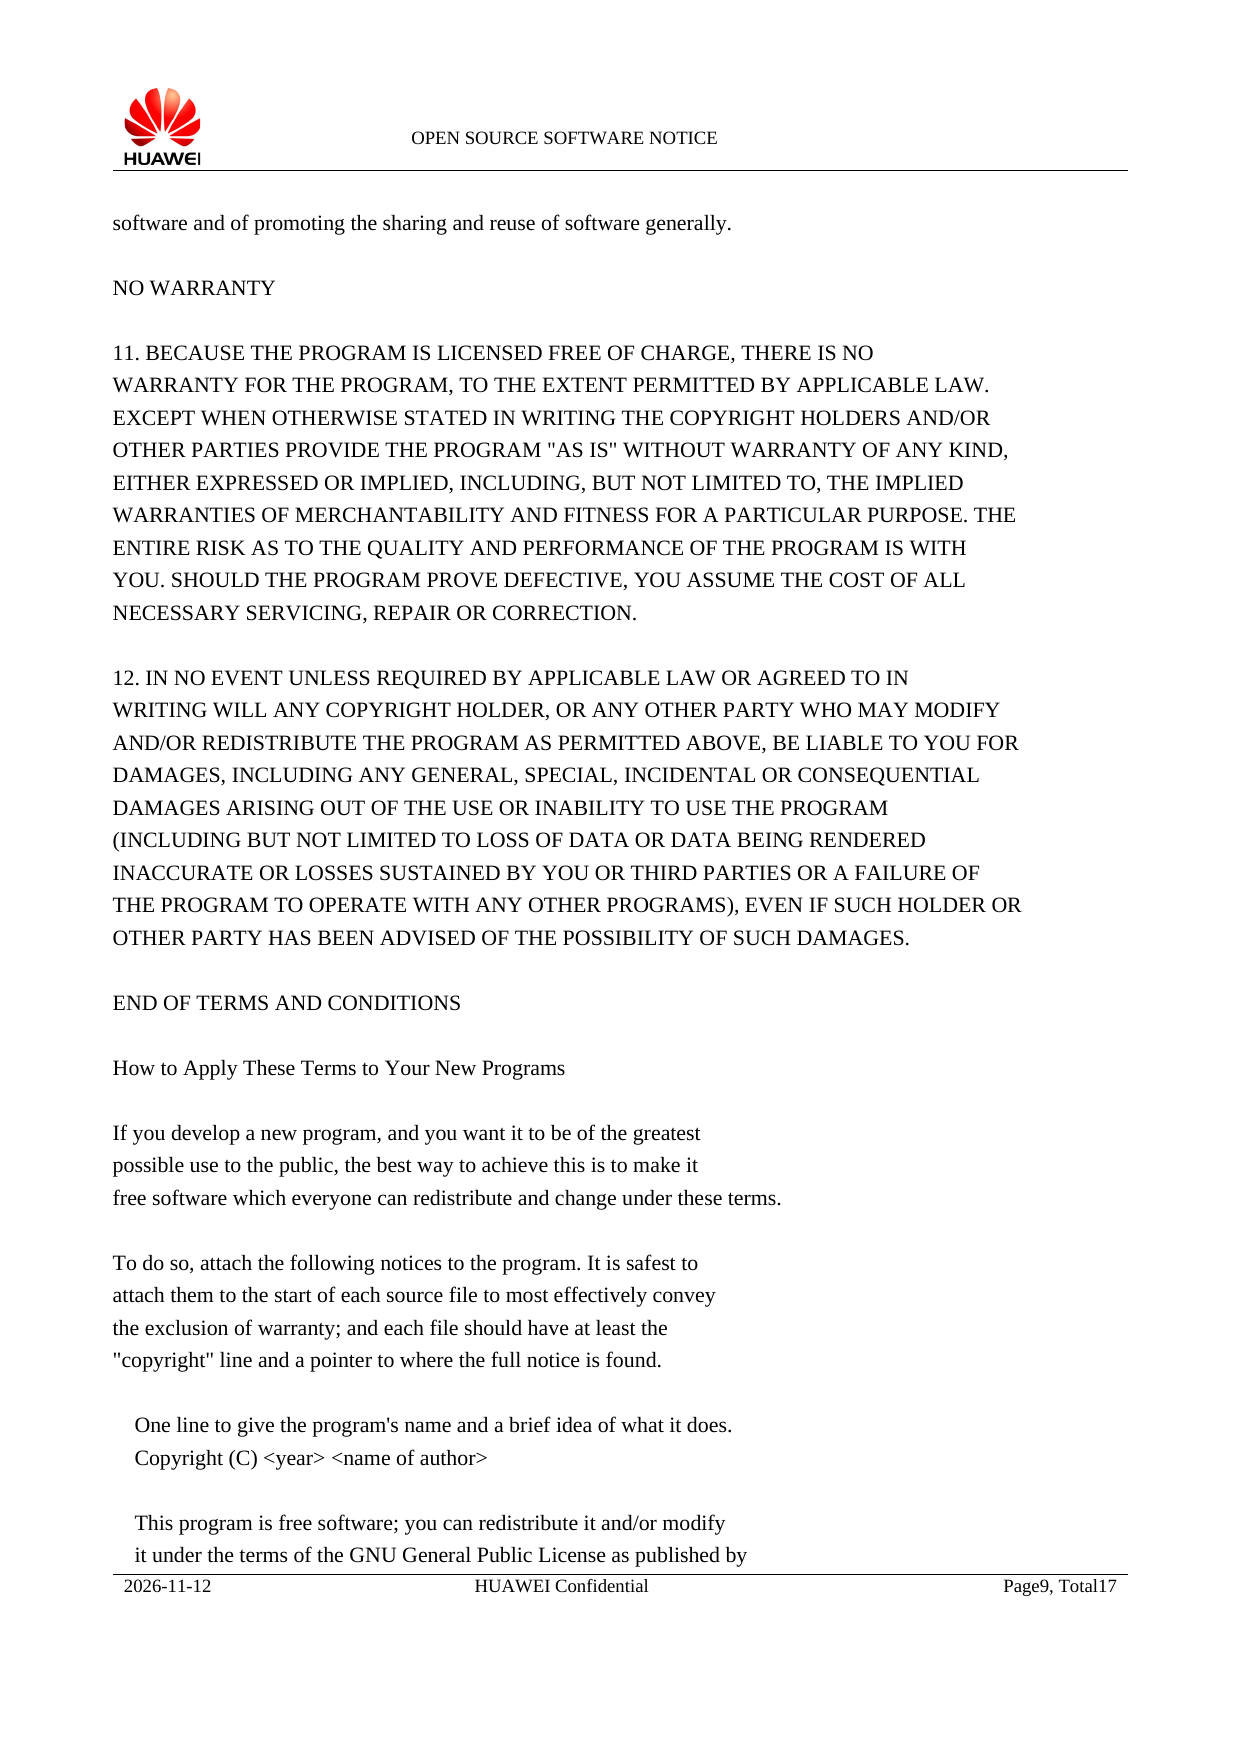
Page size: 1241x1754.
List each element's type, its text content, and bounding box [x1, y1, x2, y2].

picture [124, 88, 201, 165]
